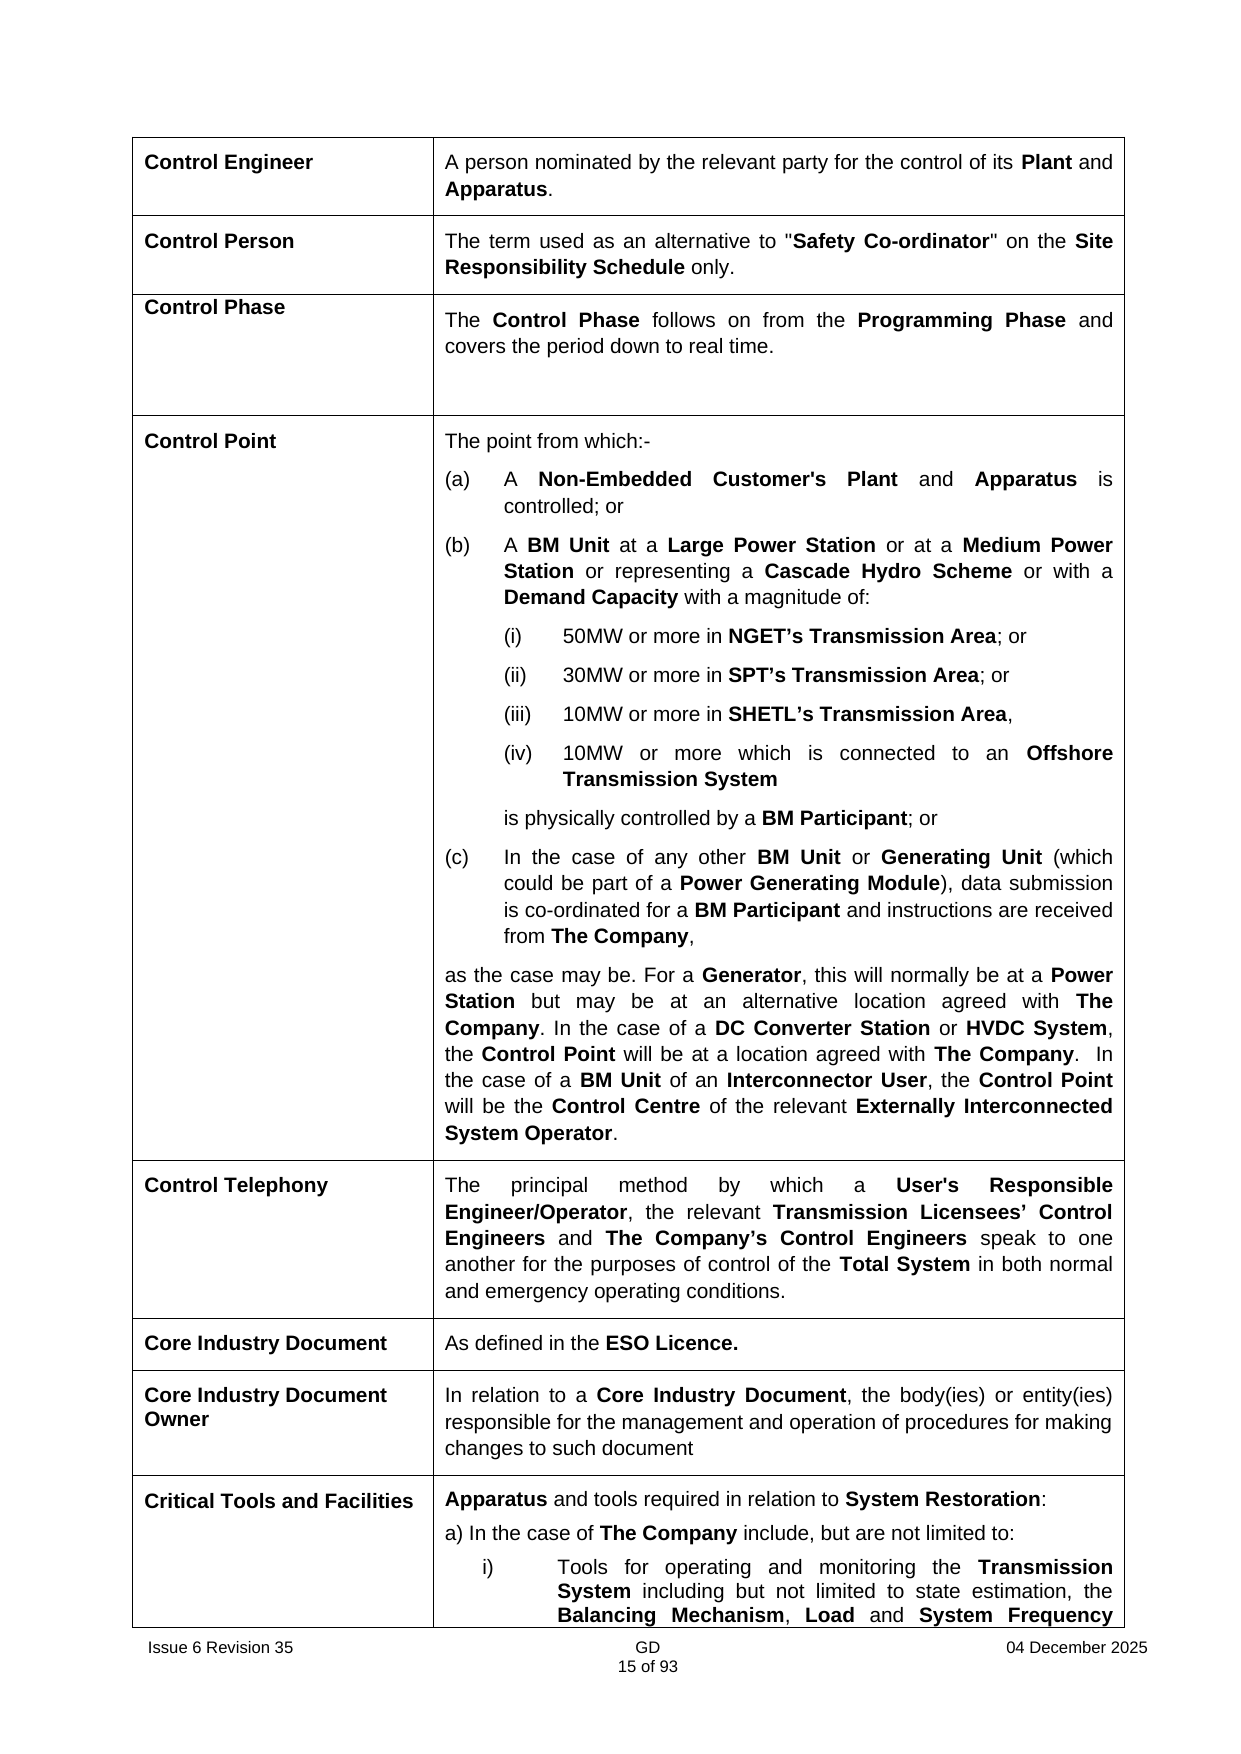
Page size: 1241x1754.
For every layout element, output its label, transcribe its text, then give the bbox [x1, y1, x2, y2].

table_cell Control Engineer [133, 138, 433, 215]
table_cell A person nominated by the relevant party for the control of its Plant and Apparatus. [434, 138, 1124, 215]
table_cell The Control Phase follows on from the Programming Phase and covers the period down to real time. [434, 295, 1124, 415]
table_cell Core Industry Document [133, 1319, 433, 1370]
table_cell The principal method by which a User's Responsible Engineer/Operator, the relevant Transmission Licensees’ Control Engineers and The Company’s Control Engineers speak to one another for the purposes of control of the Total System in both normal and emergency operating conditions. [434, 1161, 1124, 1317]
table_cell Control Point [133, 416, 433, 1159]
table_cell Control Person [133, 216, 433, 294]
table_cell The term used as an alternative to "Safety Co-ordinator" on the Site Responsibility Schedule only. [434, 216, 1124, 294]
table_cell Critical Tools and Facilities [133, 1476, 433, 1627]
table_cell Control Telephony [133, 1161, 433, 1317]
table_cell Core Industry Document Owner [133, 1371, 433, 1475]
table_cell As defined in the ESO Licence. [434, 1319, 1124, 1370]
table_cell In relation to a Core Industry Document, the body(ies) or entity(ies) responsible for the management and operation of procedures for making changes to such document [434, 1371, 1124, 1475]
table_cell Control Phase [133, 295, 433, 415]
table_cell The point from which:- (a) A Non-Embedded Customer's Plant and Apparatus is controlled; or (b) A BM Unit at a Large Power Station or at a Medium Power Station or representing a Cascade Hydro Scheme or with a Demand Capacity with a magnitude of: (i) 50MW or more in NGET’s Transmission Area; or (ii) 30MW or more in SPT’s Transmission Area; or (iii) 10MW or more in SHETL’s Transmission Area, (iv) 10MW or more which is connected to an Offshore Transmission System is physically controlled by a BM Participant; or (c) In the case of any other BM Unit or Generating Unit (which could be part of a Power Generating Module), data submission is co-ordinated for a BM Participant and instructions are received from The Company, as the case may be. For a Generator, this will normally be at a Power Station but may be at an alternative location agreed with The Company. In the case of a DC Converter Station or HVDC System, the Control Point will be at a location agreed with The Company. In the case of a BM Unit of an Interconnector User, the Control Point will be the Control Centre of the relevant Externally Interconnected System Operator. [434, 416, 1124, 1159]
